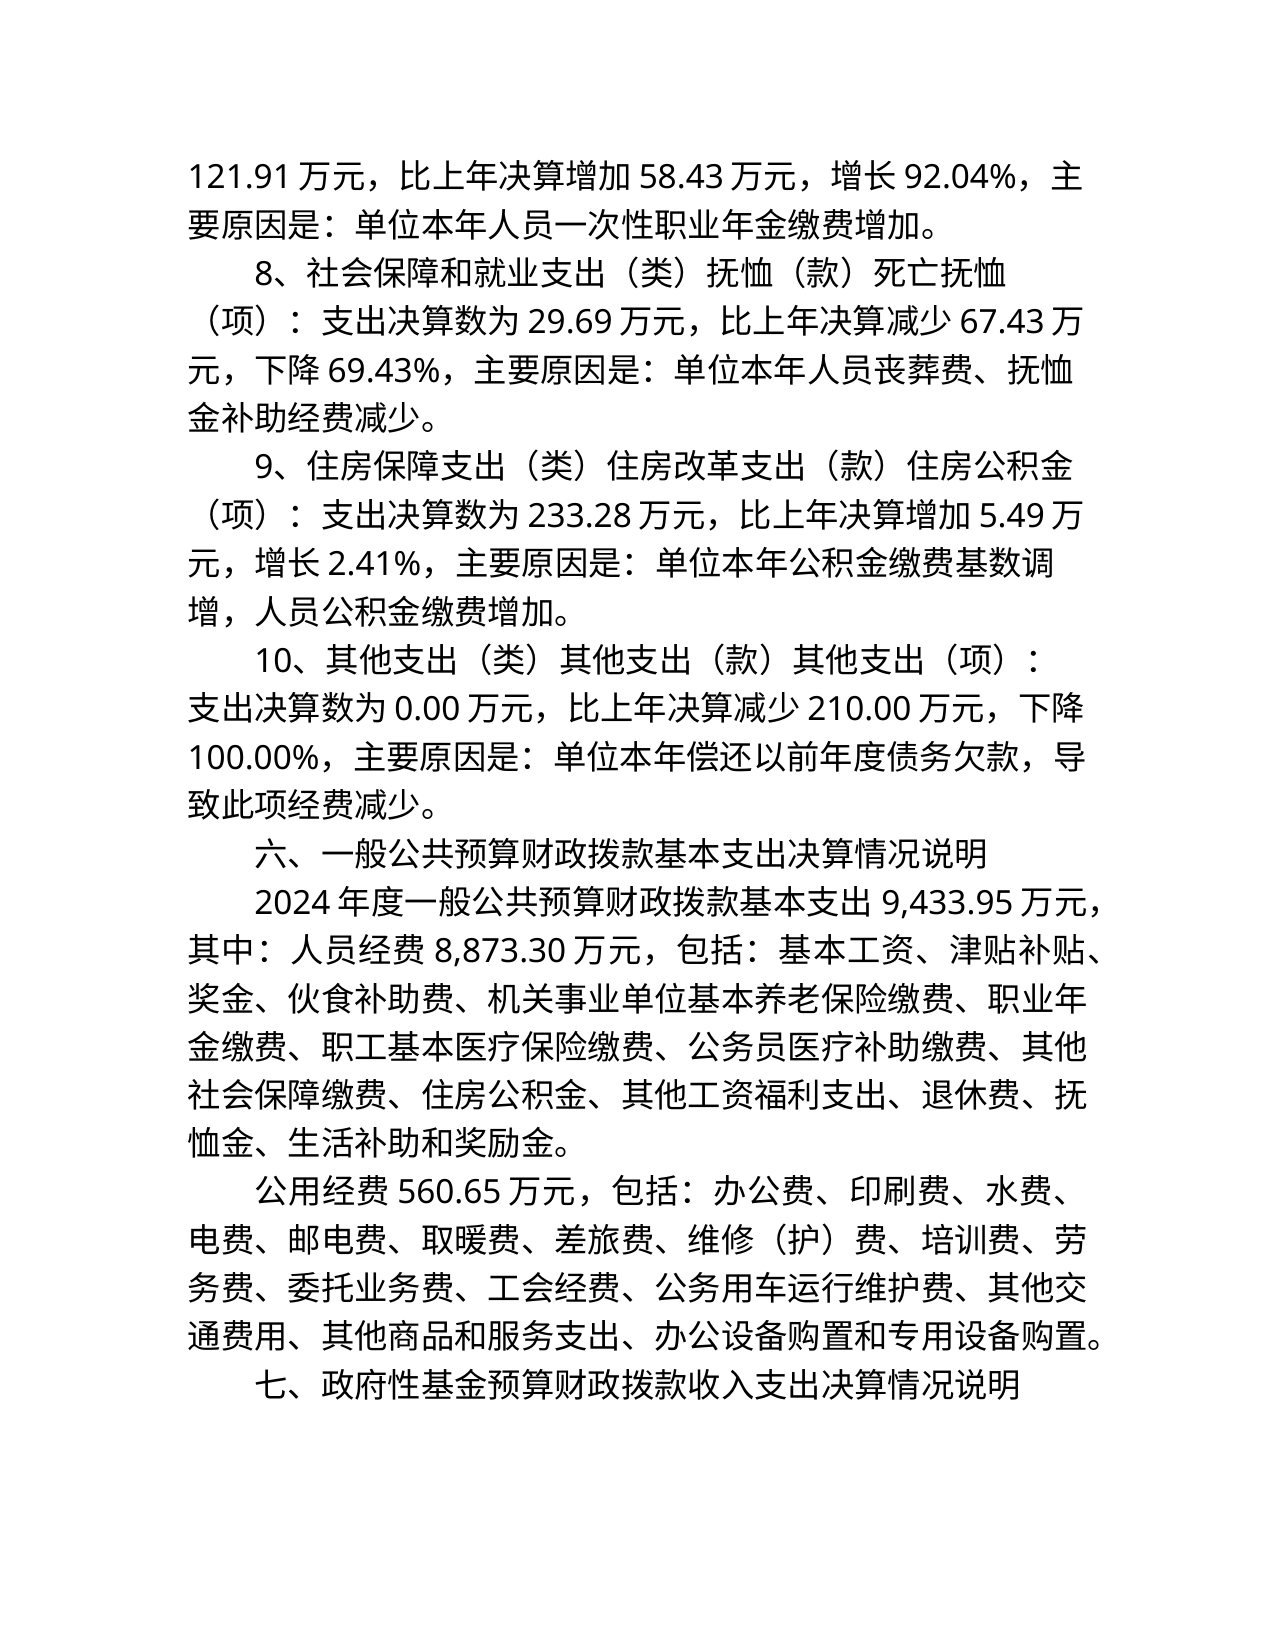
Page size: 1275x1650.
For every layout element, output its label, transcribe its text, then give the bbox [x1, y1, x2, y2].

text 10、其他支出（类）其他支出（款）其他支出（项）：支出决算数为0.00万元，比上年决算减少210.00万元，下降100.00%，主要原因是：单位本年偿还以前年度债务欠款，导致此项经费减少。 [187, 634, 1087, 827]
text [187, 150, 1087, 247]
text 六、一般公共预算财政拨款基本支出决算情况说明 [187, 827, 1087, 876]
text 七、政府性基金预算财政拨款收入支出决算情况说明 [187, 1358, 1087, 1407]
text 2024年度一般公共预算财政拨款基本支出9,433.95万元，其中：人员经费8,873.30万元，包括：基本工资、津贴补贴、奖金、伙食补助费、机关事业单位基本养老保险缴费、职业年金缴费、职工基本医疗保险缴费、公务员医疗补助缴费、其他社会保障缴费、住房公积金、其他工资福利支出、退休费、抚恤金、生活补助和奖励金。 [187, 876, 1087, 1165]
text 9、住房保障支出（类）住房改革支出（款）住房公积金（项）：支出决算数为233.28万元，比上年决算增加5.49万元，增长2.41%，主要原因是：单位本年公积金缴费基数调增，人员公积金缴费增加。 [187, 440, 1087, 634]
text 公用经费560.65万元，包括：办公费、印刷费、水费、电费、邮电费、取暖费、差旅费、维修（护）费、培训费、劳务费、委托业务费、工会经费、公务用车运行维护费、其他交通费用、其他商品和服务支出、办公设备购置和专用设备购置。 [187, 1165, 1087, 1358]
text 8、社会保障和就业支出（类）抚恤（款）死亡抚恤（项）：支出决算数为29.69万元，比上年决算减少67.43万元，下降69.43%，主要原因是：单位本年人员丧葬费、抚恤金补助经费减少。 [187, 247, 1087, 440]
